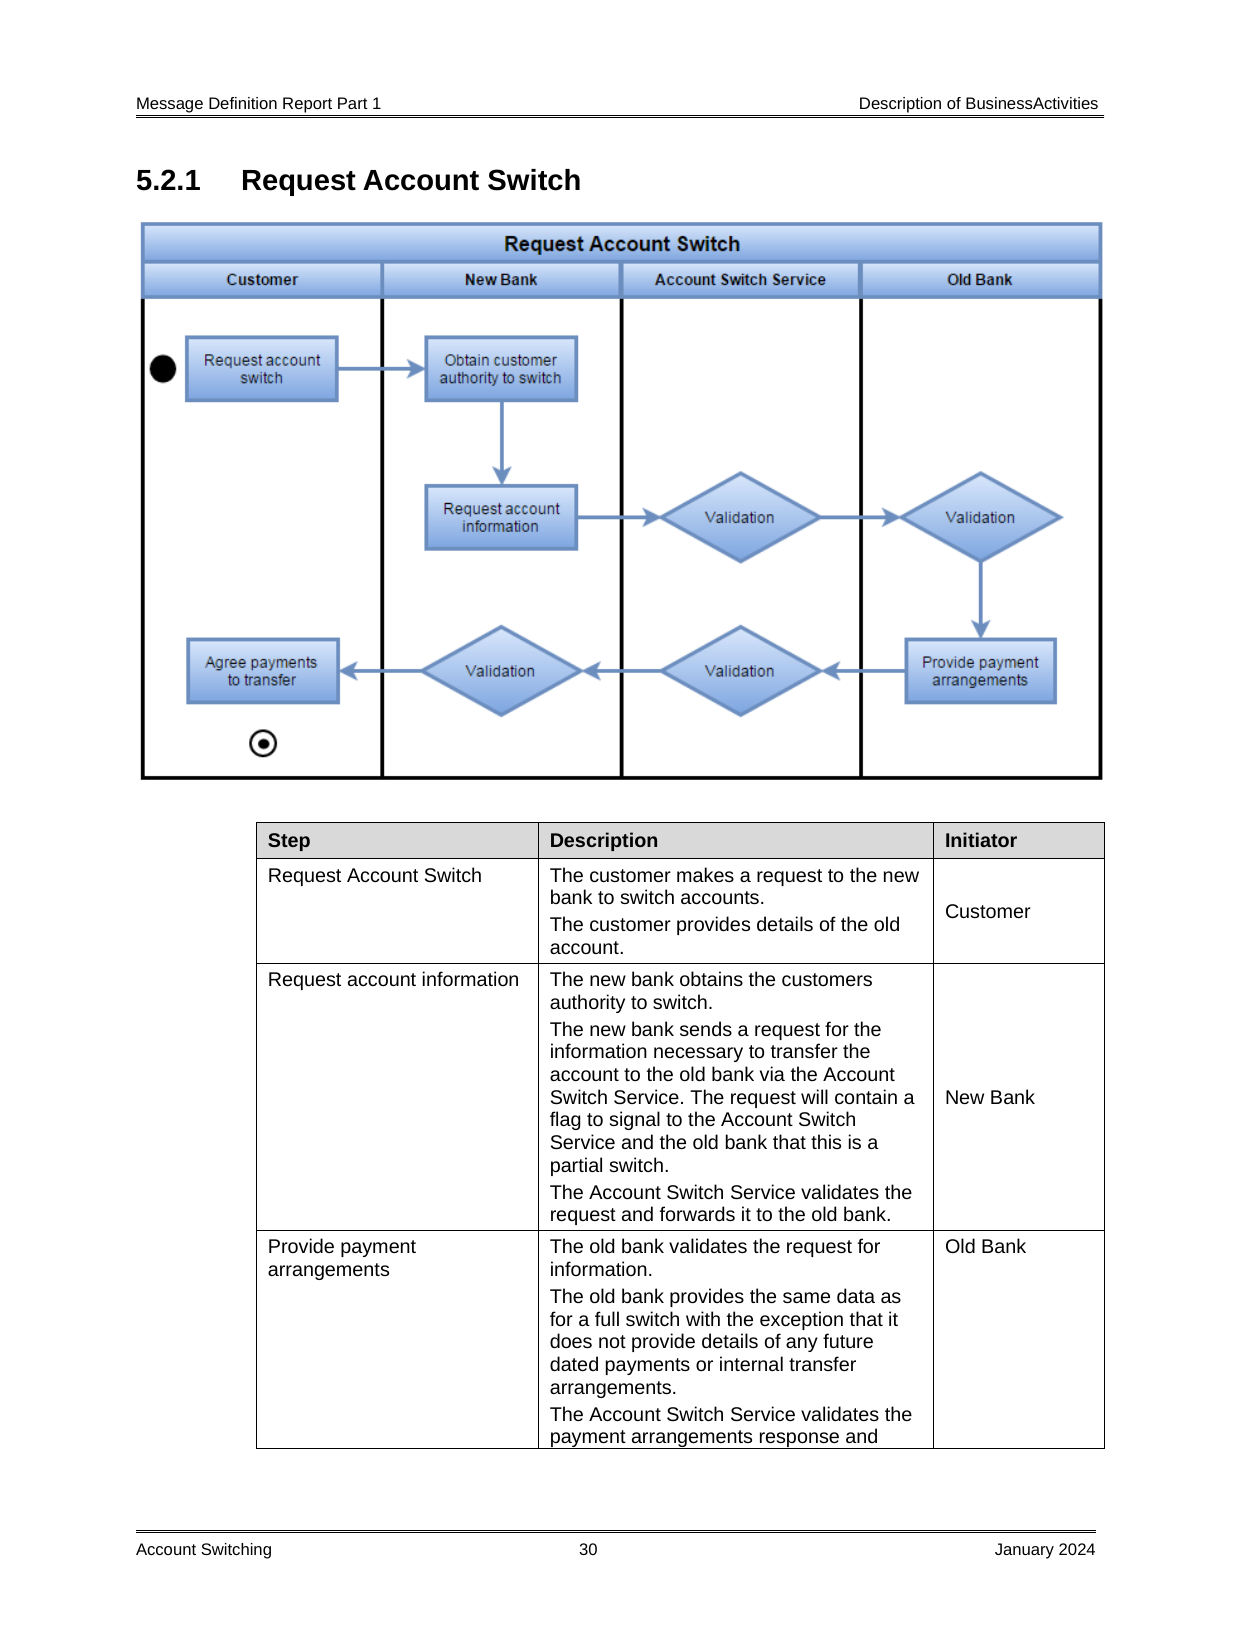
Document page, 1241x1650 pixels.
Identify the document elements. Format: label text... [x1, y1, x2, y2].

picture [136, 221, 1104, 785]
table_header Initiator [934, 823, 1104, 858]
table_cell New Bank [934, 964, 1104, 1230]
table_cell Provide payment arrangements [257, 1231, 538, 1448]
table_cell The new bank obtains the customers authority to switch. The new bank sends a request for the information necessary to transfer the account to the old bank via the Account Switch Service. The request will contain a flag to signal to the Account Switch Service and the old bank that this is a partial switch. The Account Switch Service validates the request and forwards it to the old bank. [539, 964, 933, 1230]
table_header Description [539, 823, 933, 858]
table_cell Customer [934, 859, 1104, 963]
table_cell Request account information [257, 964, 538, 1230]
table_header Step [257, 823, 538, 858]
table_cell Old Bank [934, 1231, 1104, 1448]
subtitle Request Account Switch [136, 163, 1104, 196]
table_cell Request Account Switch [257, 859, 538, 963]
table_cell The customer makes a request to the new bank to switch accounts. The customer provides details of the old account. [539, 859, 933, 963]
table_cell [539, 1231, 933, 1448]
